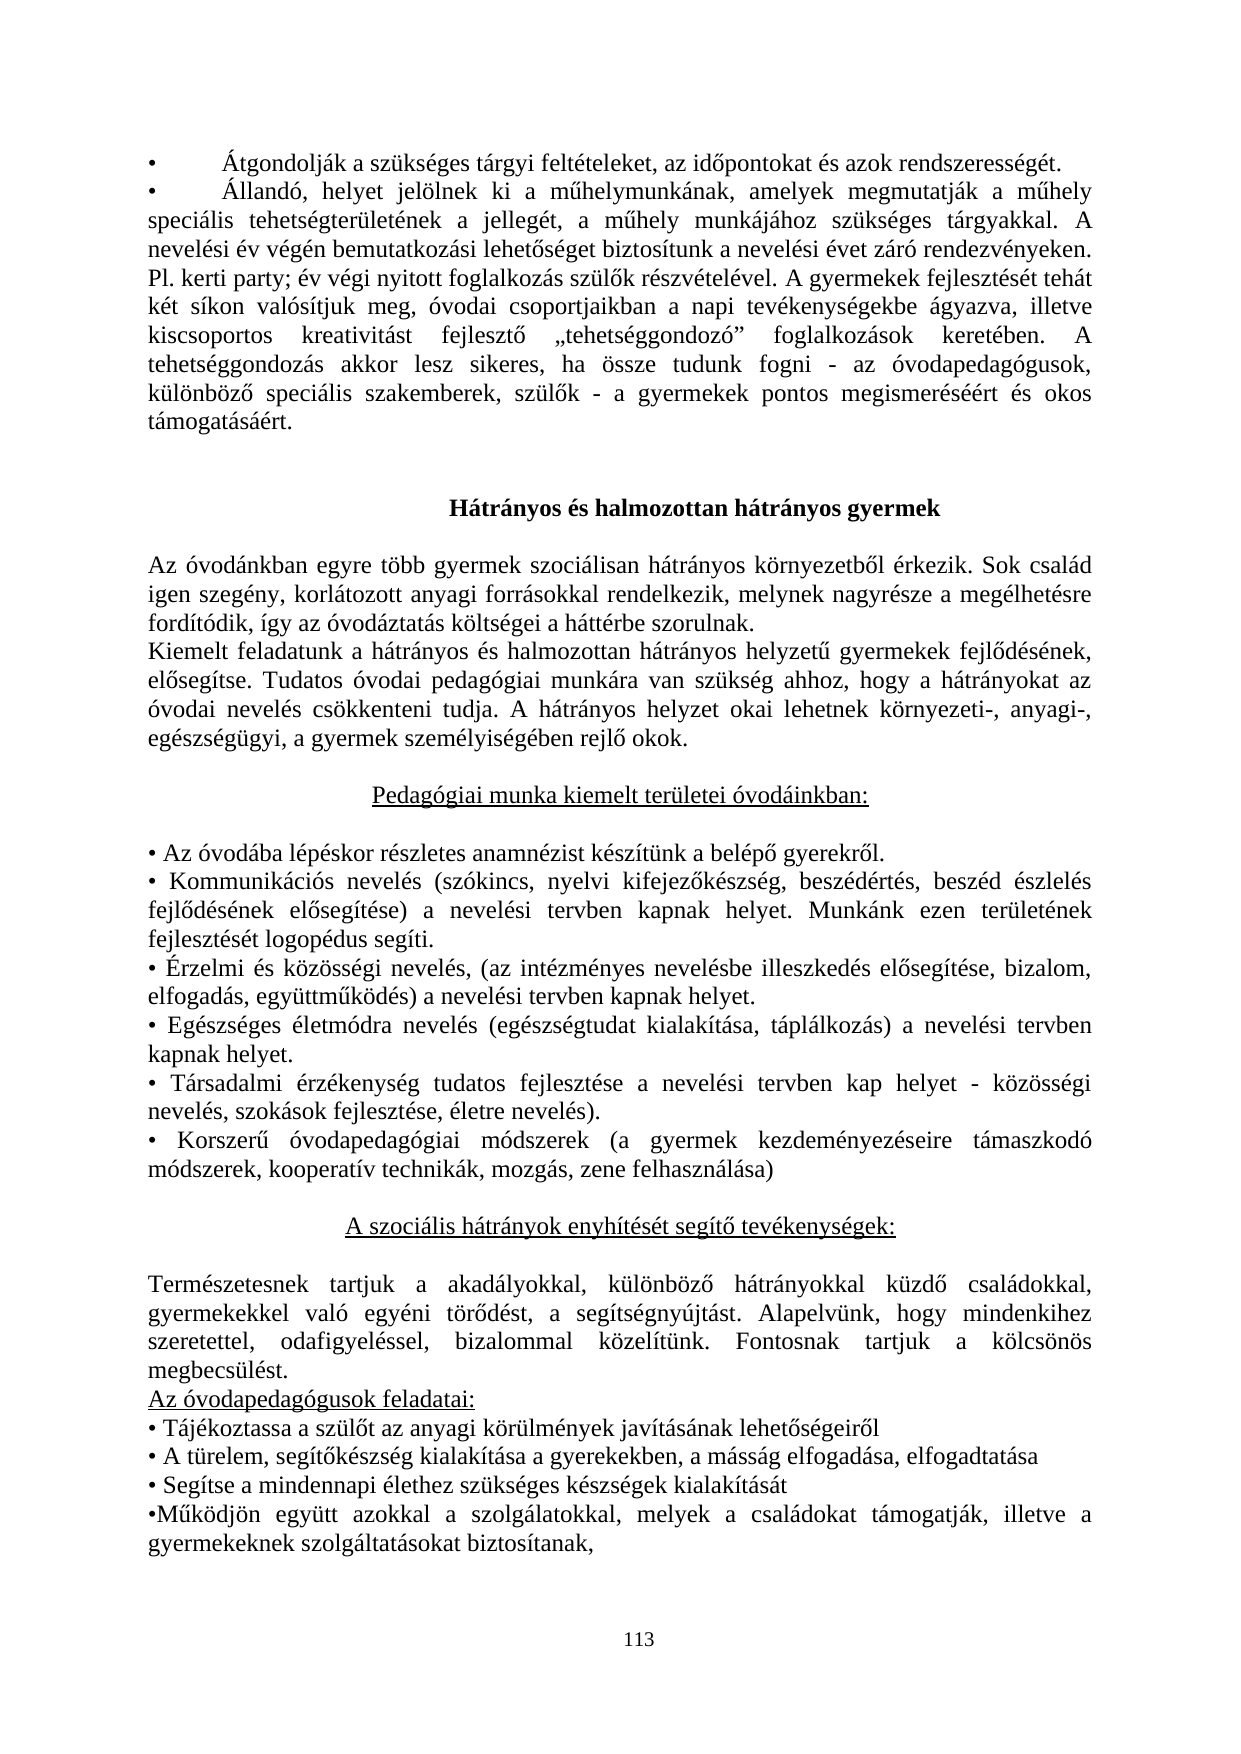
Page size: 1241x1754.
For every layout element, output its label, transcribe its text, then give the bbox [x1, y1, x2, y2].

text Az óvodánkban egyre több gyermek szociálisan hátrányos környezetből érkezik. Sok család igen szegény, korlátozott anyagi forrásokkal rendelkezik, melynek nagyrésze a megélhetésre fordítódik, így az óvodáztatás költségei a háttérbe szorulnak. [148, 550, 1093, 636]
text • Tájékoztassa a szülőt az anyagi körülmények javításának lehetőségeiről [148, 1413, 1093, 1441]
text Pedagógiai munka kiemelt területei óvodáinkban: [148, 780, 1093, 809]
text Kiemelt feladatunk a hátrányos és halmozottan hátrányos helyzetű gyermekek fejlődésének, elősegítse. Tudatos óvodai pedagógiai munkára van szükség ahhoz, hogy a hátrányokat az óvodai nevelés csökkenteni tudja. A hátrányos helyzet okai lehetnek környezeti-, anyagi-, egészségügyi, a gyermek személyiségében rejlő okok. [148, 636, 1093, 751]
text •Működjön együtt azokkal a szolgálatokkal, melyek a családokat támogatják, illetve a gyermekeknek szolgáltatásokat biztosítanak, [148, 1499, 1093, 1556]
text • A türelem, segítőkészség kialakítása a gyerekekben, a másság elfogadása, elfogadtatása [148, 1441, 1093, 1470]
text • Az óvodába lépéskor részletes anamnézist készítünk a belépő gyerekről. [148, 838, 1093, 866]
text • Korszerű óvodapedagógiai módszerek (a gyermek kezdeményezéseire támaszkodó módszerek, kooperatív technikák, mozgás, zene felhasználása) [148, 1125, 1093, 1183]
text Természetesnek tartjuk a akadályokkal, különböző hátrányokkal küzdő családokkal, gyermekekkel való egyéni törődést, a segítségnyújtást. Alapelvünk, hogy mindenkihez szeretettel, odafigyeléssel, bizalommal közelítünk. Fontosnak tartjuk a kölcsönös megbecsülést. [148, 1269, 1093, 1384]
text • Érzelmi és közösségi nevelés, (az intézményes nevelésbe illeszkedés elősegítése, bizalom, elfogadás, együttműködés) a nevelési tervben kapnak helyet. [148, 953, 1093, 1010]
text • Társadalmi érzékenység tudatos fejlesztése a nevelési tervben kap helyet - közösségi nevelés, szokások fejlesztése, életre nevelés). [148, 1068, 1093, 1125]
text • Átgondolják a szükséges tárgyi feltételeket, az időpontokat és azok rendszerességét. [148, 148, 1093, 176]
text • Segítse a mindennapi élethez szükséges készségek kialakítását [148, 1470, 1093, 1499]
text Az óvodapedagógusok feladatai: [148, 1384, 1093, 1413]
text A szociális hátrányok enyhítését segítő tevékenységek: [148, 1211, 1093, 1240]
text • Egészséges életmódra nevelés (egészségtudat kialakítása, táplálkozás) a nevelési tervben kapnak helyet. [148, 1010, 1093, 1068]
text • Állandó, helyet jelölnek ki a műhelymunkának, amelyek megmutatják a műhely speciális tehetségterületének a jellegét, a műhely munkájához szükséges tárgyakkal. A nevelési év végén bemutatkozási lehetőséget biztosítunk a nevelési évet záró rendezvényeken. Pl. kerti party; év végi nyitott foglalkozás szülők részvételével. A gyermekek fejlesztését tehát két síkon valósítjuk meg, óvodai csoportjaikban a napi tevékenységekbe ágyazva, illetve kiscsoportos kreativitást fejlesztő „tehetséggondozó” foglalkozások keretében. A tehetséggondozás akkor lesz sikeres, ha össze tudunk fogni - az óvodapedagógusok, különböző speciális szakemberek, szülők - a gyermekek pontos megismeréséért és okos támogatásáért. [148, 176, 1093, 435]
subtitle Hátrányos és halmozottan hátrányos gyermek [443, 493, 1093, 521]
text • Kommunikációs nevelés (szókincs, nyelvi kifejezőkészség, beszédértés, beszéd észlelés fejlődésének elősegítése) a nevelési tervben kapnak helyet. Munkánk ezen területének fejlesztését logopédus segíti. [148, 866, 1093, 953]
